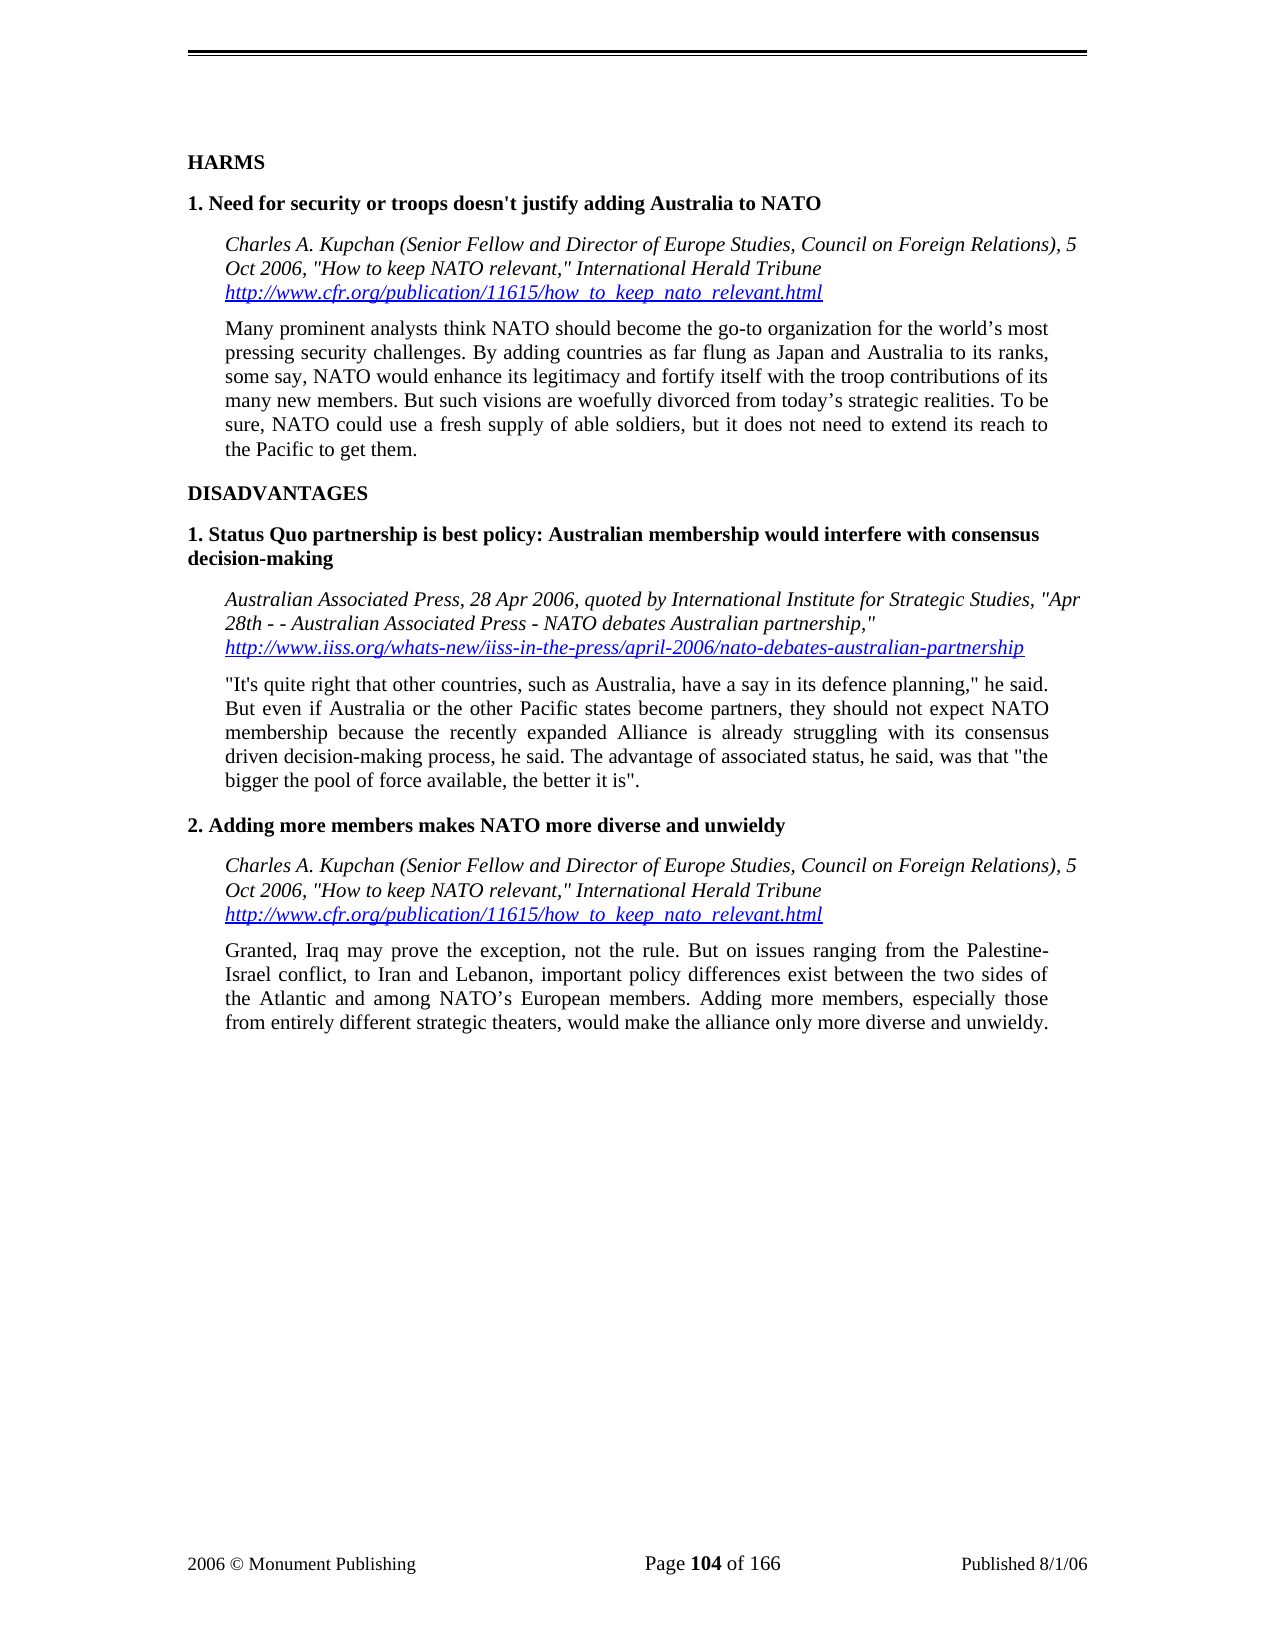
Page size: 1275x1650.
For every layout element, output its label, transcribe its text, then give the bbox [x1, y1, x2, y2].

text "It's quite right that other countries, such as Australia, have a say in its defence planning," he said. But even if Australia or the other Pacific states become partners, they should not expect NATO membership because the recently expanded Alliance is already struggling with its consensus driven decision-making process, he said. The advantage of associated status, he said, was that "the bigger the pool of force available, the better it is". [225, 672, 1050, 792]
text Charles A. Kupchan (Senior Fellow and Director of Europe Studies, Council on Foreign Relations), 5 Oct 2006, "How to keep NATO relevant," International Herald Tribune http://www.cfr.org/publication/11615/how_to_keep_nato_relevant.html [225, 853, 1087, 926]
text Granted, Iraq may prove the exception, not the rule. But on issues ranging from the Palestine-Israel conflict, to Iran and Lebanon, important policy differences exist between the two sides of the Atlantic and among NATO’s European members. Adding more members, especially those from entirely different strategic theaters, would make the alliance only more diverse and unwieldy. [225, 938, 1050, 1034]
text Charles A. Kupchan (Senior Fellow and Director of Europe Studies, Council on Foreign Relations), 5 Oct 2006, "How to keep NATO relevant," International Herald Tribune http://www.cfr.org/publication/11615/how_to_keep_nato_relevant.html [225, 231, 1087, 304]
text 2. Adding more members makes NATO more diverse and unwieldy [187, 813, 1087, 837]
text HARMS [187, 150, 1087, 174]
text Australian Associated Press, 28 Apr 2006, quoted by International Institute for Strategic Studies, "Apr 28th - - Australian Associated Press - NATO debates Australian partnership," http://www.iiss.org/whats-new/iiss-in-the-press/april-2006/nato-debates-australian-partnership [225, 587, 1087, 659]
text Many prominent analysts think NATO should become the go-to organization for the world’s most pressing security challenges. By adding countries as far flung as Japan and Australia to its ranks, some say, NATO would enhance its legitimacy and fortify itself with the troop contributions of its many new members. But such visions are woefully divorced from today’s strategic realities. To be sure, NATO could use a fresh supply of able soldiers, but it does not need to extend its reach to the Pacific to get them. [225, 316, 1050, 461]
text DISADVANTAGES [187, 481, 1087, 505]
text 1. Need for security or troops doesn't justify adding Australia to NATO [187, 191, 1087, 215]
text 1. Status Quo partnership is best policy: Australian membership would interfere with consensus decision-making [187, 522, 1087, 570]
